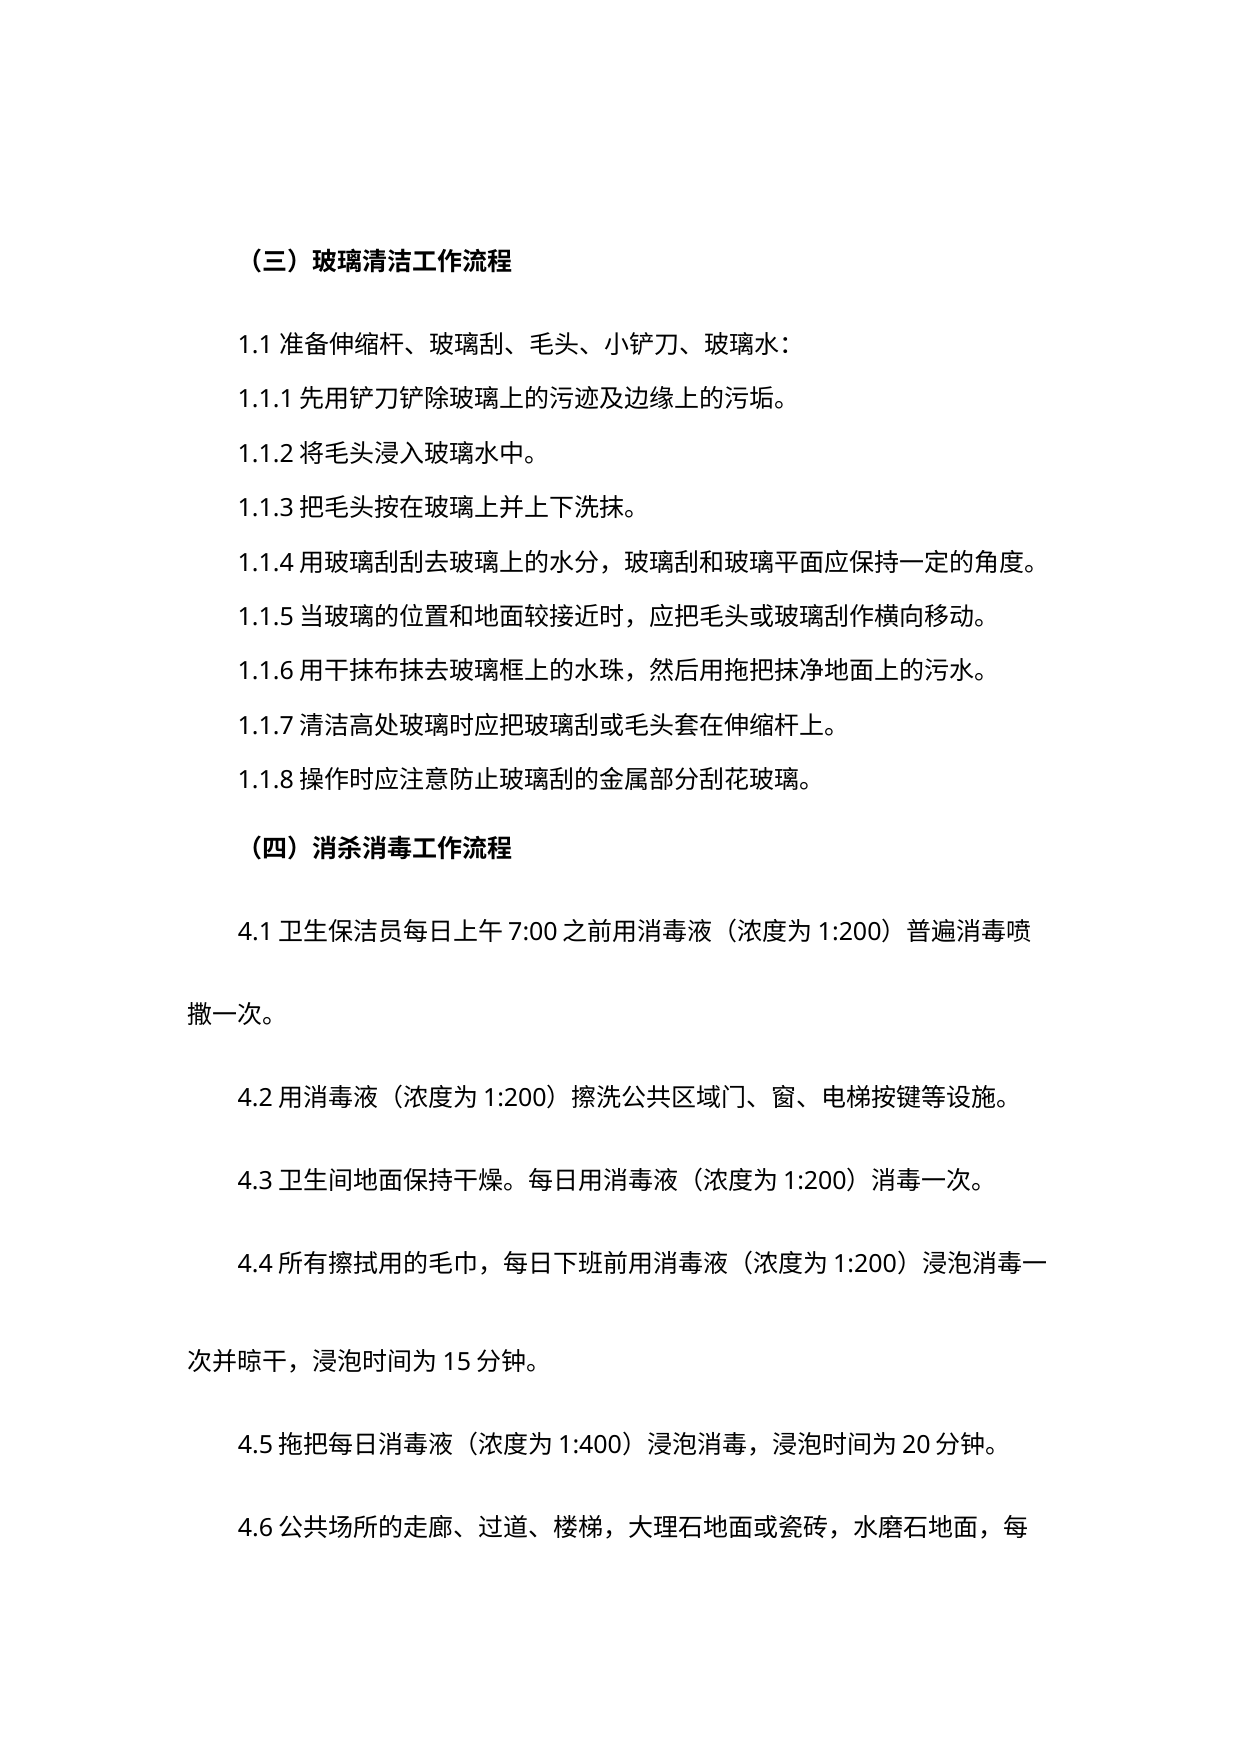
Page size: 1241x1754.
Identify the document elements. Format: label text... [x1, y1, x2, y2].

text 4.5拖把每日消毒液（浓度为1:400）浸泡消毒，浸泡时间为20分钟。 [187, 1410, 1053, 1475]
text （三）玻璃清洁工作流程 [187, 227, 1053, 292]
text 4.1卫生保洁员每日上午7:00之前用消毒液（浓度为1:200）普遍消毒喷 [238, 897, 1053, 962]
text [187, 1493, 1053, 1558]
text 1.1 准备伸缩杆、玻璃刮、毛头、小铲刀、玻璃水： [187, 324, 1053, 361]
text 撒一次。 [187, 980, 1053, 1045]
text 4.2用消毒液（浓度为1:200）擦洗公共区域门、窗、电梯按键等设施。 [187, 1063, 1053, 1128]
text 4.4所有擦拭用的毛巾，每日下班前用消毒液（浓度为1:200）浸泡消毒一次并晾干，浸泡时间为15分钟。 [187, 1229, 1053, 1392]
text 1.1.1先用铲刀铲除玻璃上的污迹及边缘上的污垢。 [187, 379, 1053, 415]
text 1.1.4用玻璃刮刮去玻璃上的水分，玻璃刮和玻璃平面应保持一定的角度。 [187, 542, 1053, 578]
text 1.1.5当玻璃的位置和地面较接近时，应把毛头或玻璃刮作横向移动。 [187, 596, 1053, 633]
text （四）消杀消毒工作流程 [187, 814, 1053, 879]
text 4.3卫生间地面保持干燥。每日用消毒液（浓度为1:200）消毒一次。 [187, 1146, 1053, 1211]
text 1.1.6用干抹布抹去玻璃框上的水珠，然后用拖把抹净地面上的污水。 [187, 651, 1053, 687]
text 1.1.7清洁高处玻璃时应把玻璃刮或毛头套在伸缩杆上。 [187, 705, 1053, 741]
text 1.1.2将毛头浸入玻璃水中。 [187, 433, 1053, 469]
text 1.1.3把毛头按在玻璃上并上下洗抹。 [187, 488, 1053, 524]
text 1.1.8操作时应注意防止玻璃刮的金属部分刮花玻璃。 [187, 759, 1053, 796]
